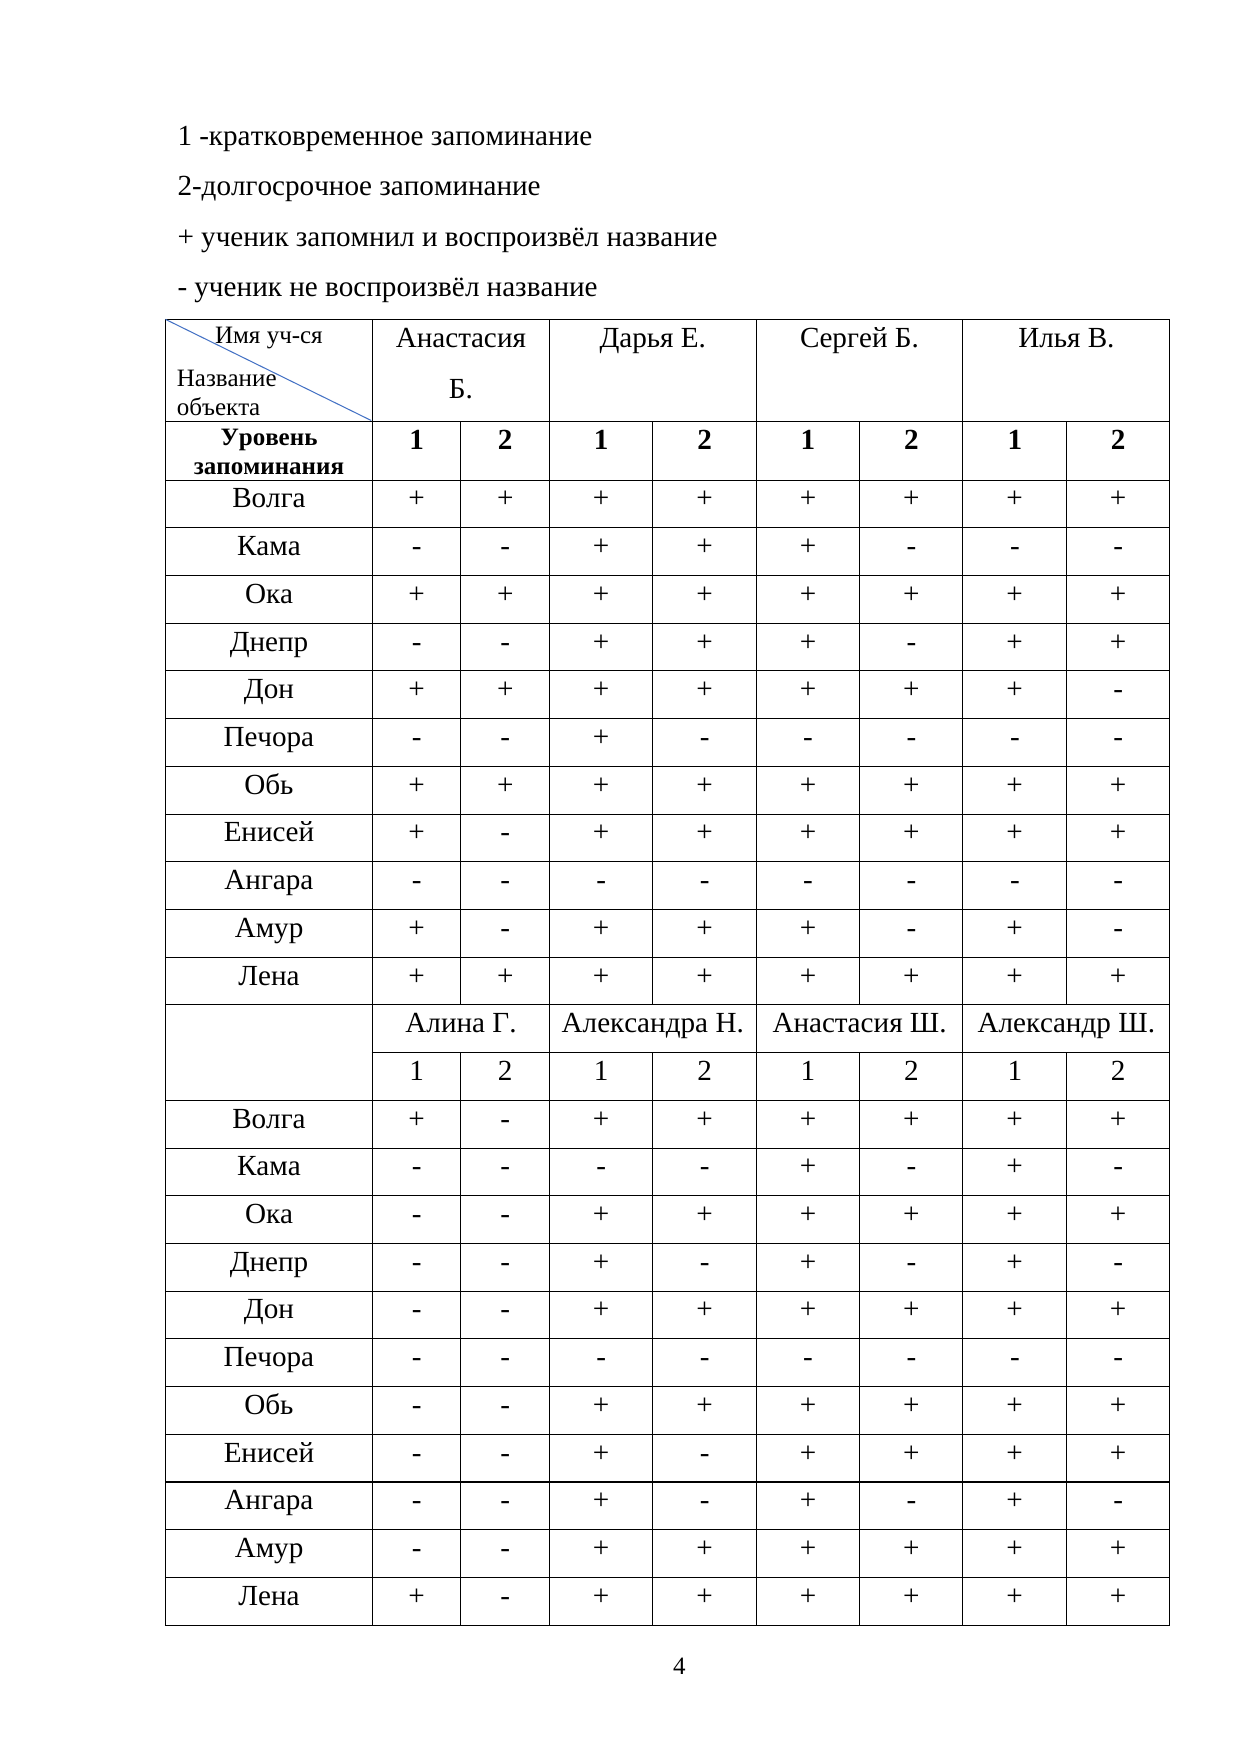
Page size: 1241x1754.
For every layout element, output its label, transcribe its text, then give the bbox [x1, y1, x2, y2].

table_cell + [461, 576, 549, 623]
table_cell + [653, 1101, 756, 1147]
table_cell + [550, 1292, 652, 1338]
table_cell + [963, 767, 1066, 813]
table_cell + [550, 1387, 652, 1434]
table_cell Енисей [166, 815, 372, 861]
table_cell Волга [166, 481, 372, 527]
table_cell + [757, 815, 859, 861]
table_cell + [963, 1387, 1066, 1434]
table_cell + [550, 576, 652, 623]
table_cell + [653, 671, 756, 718]
table_cell - [461, 1530, 549, 1577]
table_cell + [373, 910, 460, 957]
table_cell + [963, 624, 1066, 670]
table_cell 1 [373, 1053, 460, 1100]
table_cell - [373, 624, 460, 670]
table_cell - [1067, 1149, 1169, 1195]
table_cell - [860, 1149, 962, 1195]
table_cell + [461, 767, 549, 813]
table_cell - [653, 1483, 756, 1529]
table_cell + [860, 1435, 962, 1481]
table_cell + [757, 1149, 859, 1195]
table_cell - [461, 1244, 549, 1291]
table_cell + [550, 481, 652, 527]
table_cell Амур [166, 1530, 372, 1577]
table_cell + [550, 1578, 652, 1624]
table_cell Лена [166, 1578, 372, 1624]
table_cell - [653, 1435, 756, 1481]
table_cell - [461, 1101, 549, 1147]
table_header Илья В. [963, 320, 1169, 421]
table_cell + [1067, 481, 1169, 527]
table_cell + [653, 1196, 756, 1243]
table_cell + [550, 815, 652, 861]
table_cell + [653, 1387, 756, 1434]
table_cell 1 [757, 422, 859, 479]
table_cell - [757, 719, 859, 766]
table_cell - [860, 624, 962, 670]
table_cell + [757, 958, 859, 1004]
table_cell - [461, 862, 549, 909]
table_cell 2 [860, 422, 962, 479]
table_cell - [963, 719, 1066, 766]
table_cell + [653, 910, 756, 957]
table_cell - [373, 862, 460, 909]
table_cell Печора [166, 719, 372, 766]
table_cell + [860, 481, 962, 527]
table_cell + [1067, 576, 1169, 623]
table_cell - [461, 1578, 549, 1624]
text + ученик запомнил и воспроизвёл название [177, 219, 1181, 252]
table_cell Печора [166, 1339, 372, 1386]
table_cell + [373, 1578, 460, 1624]
table_cell Александр Ш. [963, 1005, 1169, 1052]
table_cell 1 [550, 422, 652, 479]
table_cell + [860, 1387, 962, 1434]
table_cell 2 [1067, 422, 1169, 479]
table_cell + [1067, 815, 1169, 861]
table_cell Кама [166, 1149, 372, 1195]
table_header Имя уч-ся Название объекта [166, 321, 369, 421]
table_cell Лена [166, 958, 372, 1004]
table_cell - [461, 719, 549, 766]
table_cell - [550, 1339, 652, 1386]
table_cell + [860, 958, 962, 1004]
table_cell - [653, 1339, 756, 1386]
table_cell - [860, 1339, 962, 1386]
table_cell + [963, 1578, 1066, 1624]
table_cell + [963, 1101, 1066, 1147]
table_cell - [373, 1196, 460, 1243]
table_cell - [963, 528, 1066, 575]
table_cell + [1067, 1435, 1169, 1481]
table_header Имя уч-ся Название объекта [171, 320, 372, 419]
table_cell - [1067, 528, 1169, 575]
table_cell + [1067, 767, 1169, 813]
table_cell + [757, 1578, 859, 1624]
table_cell Енисей [166, 1435, 372, 1481]
table_cell - [1067, 862, 1169, 909]
table_cell - [860, 719, 962, 766]
table_cell + [550, 767, 652, 813]
table_cell + [963, 1435, 1066, 1481]
table_cell + [963, 815, 1066, 861]
table_cell + [860, 767, 962, 813]
table_cell - [373, 528, 460, 575]
table_cell + [860, 1196, 962, 1243]
table_cell + [963, 1196, 1066, 1243]
table_cell - [373, 1244, 460, 1291]
table_cell - [461, 1149, 549, 1195]
table_cell - [860, 528, 962, 575]
table_cell - [860, 862, 962, 909]
table_cell - [373, 1530, 460, 1577]
table_cell - [860, 1244, 962, 1291]
table_header Сергей Б. [757, 320, 962, 421]
table_cell - [1067, 1339, 1169, 1386]
table_cell + [373, 767, 460, 813]
table_cell - [461, 624, 549, 670]
table_cell Днепр [166, 1244, 372, 1291]
table_cell + [860, 1292, 962, 1338]
table_cell - [653, 862, 756, 909]
table_cell + [963, 1149, 1066, 1195]
table_cell - [1067, 1483, 1169, 1529]
table_cell + [860, 671, 962, 718]
table_cell + [757, 528, 859, 575]
table_cell Уровень запоминания [166, 422, 372, 479]
table_cell + [963, 576, 1066, 623]
table_cell - [461, 1483, 549, 1529]
table_cell + [757, 1196, 859, 1243]
table_cell Ангара [166, 1483, 372, 1529]
table_cell - [461, 815, 549, 861]
table_cell + [1067, 1196, 1169, 1243]
table_cell + [373, 481, 460, 527]
table_cell + [963, 1483, 1066, 1529]
table_cell + [963, 910, 1066, 957]
table_cell - [860, 910, 962, 957]
text 1 -кратковременное запоминание [177, 118, 1181, 152]
table_cell + [653, 576, 756, 623]
table_header Дарья Е. [550, 320, 756, 421]
table_cell + [653, 528, 756, 575]
table_cell 1 [963, 422, 1066, 479]
table_cell - [860, 1483, 962, 1529]
table_cell - [373, 1292, 460, 1338]
table_cell - [461, 1435, 549, 1481]
table_cell + [757, 1530, 859, 1577]
table_cell + [757, 1483, 859, 1529]
table_cell - [653, 719, 756, 766]
table_cell - [373, 1435, 460, 1481]
table_cell + [963, 671, 1066, 718]
table_cell + [757, 576, 859, 623]
table_cell - [373, 1483, 460, 1529]
table_cell + [653, 1530, 756, 1577]
table_cell 1 [963, 1053, 1066, 1100]
table_cell + [757, 1292, 859, 1338]
table_cell + [757, 910, 859, 957]
table_cell - [653, 1244, 756, 1291]
table_cell + [550, 1530, 652, 1577]
table_cell + [653, 1292, 756, 1338]
table_cell + [373, 815, 460, 861]
table_cell + [550, 671, 652, 718]
table_cell - [963, 862, 1066, 909]
table_cell Днепр [166, 624, 372, 670]
table_cell + [373, 671, 460, 718]
table_cell + [963, 1244, 1066, 1291]
table_cell + [653, 1578, 756, 1624]
table_cell + [860, 1578, 962, 1624]
table_cell + [757, 1435, 859, 1481]
table_cell Волга [166, 1101, 372, 1147]
table_cell + [860, 576, 962, 623]
table_cell - [373, 1339, 460, 1386]
table_cell 2 [461, 422, 549, 479]
table_cell + [963, 1292, 1066, 1338]
table_cell + [757, 1101, 859, 1147]
table_cell Ангара [166, 862, 372, 909]
table_cell + [550, 719, 652, 766]
table_cell + [461, 671, 549, 718]
table_cell + [653, 767, 756, 813]
table_cell + [1067, 1530, 1169, 1577]
table_cell + [757, 1244, 859, 1291]
table_cell - [461, 1339, 549, 1386]
table_cell + [1067, 1292, 1169, 1338]
table_cell - [373, 719, 460, 766]
table_cell - [550, 862, 652, 909]
table_cell + [550, 958, 652, 1004]
table_cell + [550, 1196, 652, 1243]
table_cell 1 [373, 422, 460, 479]
table_cell Кама [166, 528, 372, 575]
table_cell Анастасия Ш. [757, 1005, 962, 1052]
table_cell - [1067, 910, 1169, 957]
table_cell - [461, 1387, 549, 1434]
table_cell 1 [757, 1053, 859, 1100]
table_cell + [373, 576, 460, 623]
table_cell Ока [166, 1196, 372, 1243]
table_cell - [757, 862, 859, 909]
table_cell + [963, 958, 1066, 1004]
table_cell - [1067, 1244, 1169, 1291]
table_cell - [461, 1196, 549, 1243]
table_cell - [653, 1149, 756, 1195]
table_cell + [461, 481, 549, 527]
table_cell + [963, 481, 1066, 527]
table_cell + [550, 1435, 652, 1481]
table_cell 2 [860, 1053, 962, 1100]
table_cell + [757, 624, 859, 670]
table_cell + [550, 1483, 652, 1529]
table_cell Дон [166, 671, 372, 718]
table_cell Обь [166, 1387, 372, 1434]
table_cell + [550, 528, 652, 575]
table_cell - [963, 1339, 1066, 1386]
table_cell 2 [1067, 1053, 1169, 1100]
table_cell + [550, 1244, 652, 1291]
table_cell + [757, 481, 859, 527]
table_cell + [1067, 624, 1169, 670]
table_cell Дон [166, 1292, 372, 1338]
table_cell Обь [166, 767, 372, 813]
table_cell + [1067, 1578, 1169, 1624]
table_header Анастасия Б. [373, 320, 549, 421]
text 2-долгосрочное запоминание [177, 168, 1181, 202]
table_cell + [757, 1387, 859, 1434]
table_cell 2 [653, 1053, 756, 1100]
table_cell - [1067, 671, 1169, 718]
table_cell + [1067, 1387, 1169, 1434]
table_cell Ока [166, 576, 372, 623]
table_cell Александра Н. [550, 1005, 756, 1052]
table_cell + [860, 1101, 962, 1147]
table_cell [166, 1005, 372, 1100]
table_cell + [653, 958, 756, 1004]
table_cell - [373, 1387, 460, 1434]
table_cell Алина Г. [373, 1005, 549, 1052]
table_cell - [1067, 719, 1169, 766]
table_cell + [550, 1101, 652, 1147]
table_cell 2 [461, 1053, 549, 1100]
table_cell + [860, 815, 962, 861]
table_cell + [860, 1530, 962, 1577]
table_cell - [461, 1292, 549, 1338]
table_cell + [653, 815, 756, 861]
table_cell + [963, 1530, 1066, 1577]
text - ученик не воспроизвёл название [177, 269, 1181, 303]
table_cell 1 [550, 1053, 652, 1100]
table_cell + [550, 910, 652, 957]
table_cell + [757, 671, 859, 718]
table_cell + [373, 958, 460, 1004]
table_cell + [550, 624, 652, 670]
table_cell - [757, 1339, 859, 1386]
table_cell + [1067, 1101, 1169, 1147]
table_cell + [461, 958, 549, 1004]
table_cell + [373, 1101, 460, 1147]
table_cell Амур [166, 910, 372, 957]
table_cell - [550, 1149, 652, 1195]
table_cell + [653, 481, 756, 527]
table_cell - [461, 528, 549, 575]
table_cell - [461, 910, 549, 957]
table_cell + [1067, 958, 1169, 1004]
table_cell + [757, 767, 859, 813]
table_cell 2 [653, 422, 756, 479]
table_cell + [653, 624, 756, 670]
table_cell - [373, 1149, 460, 1195]
